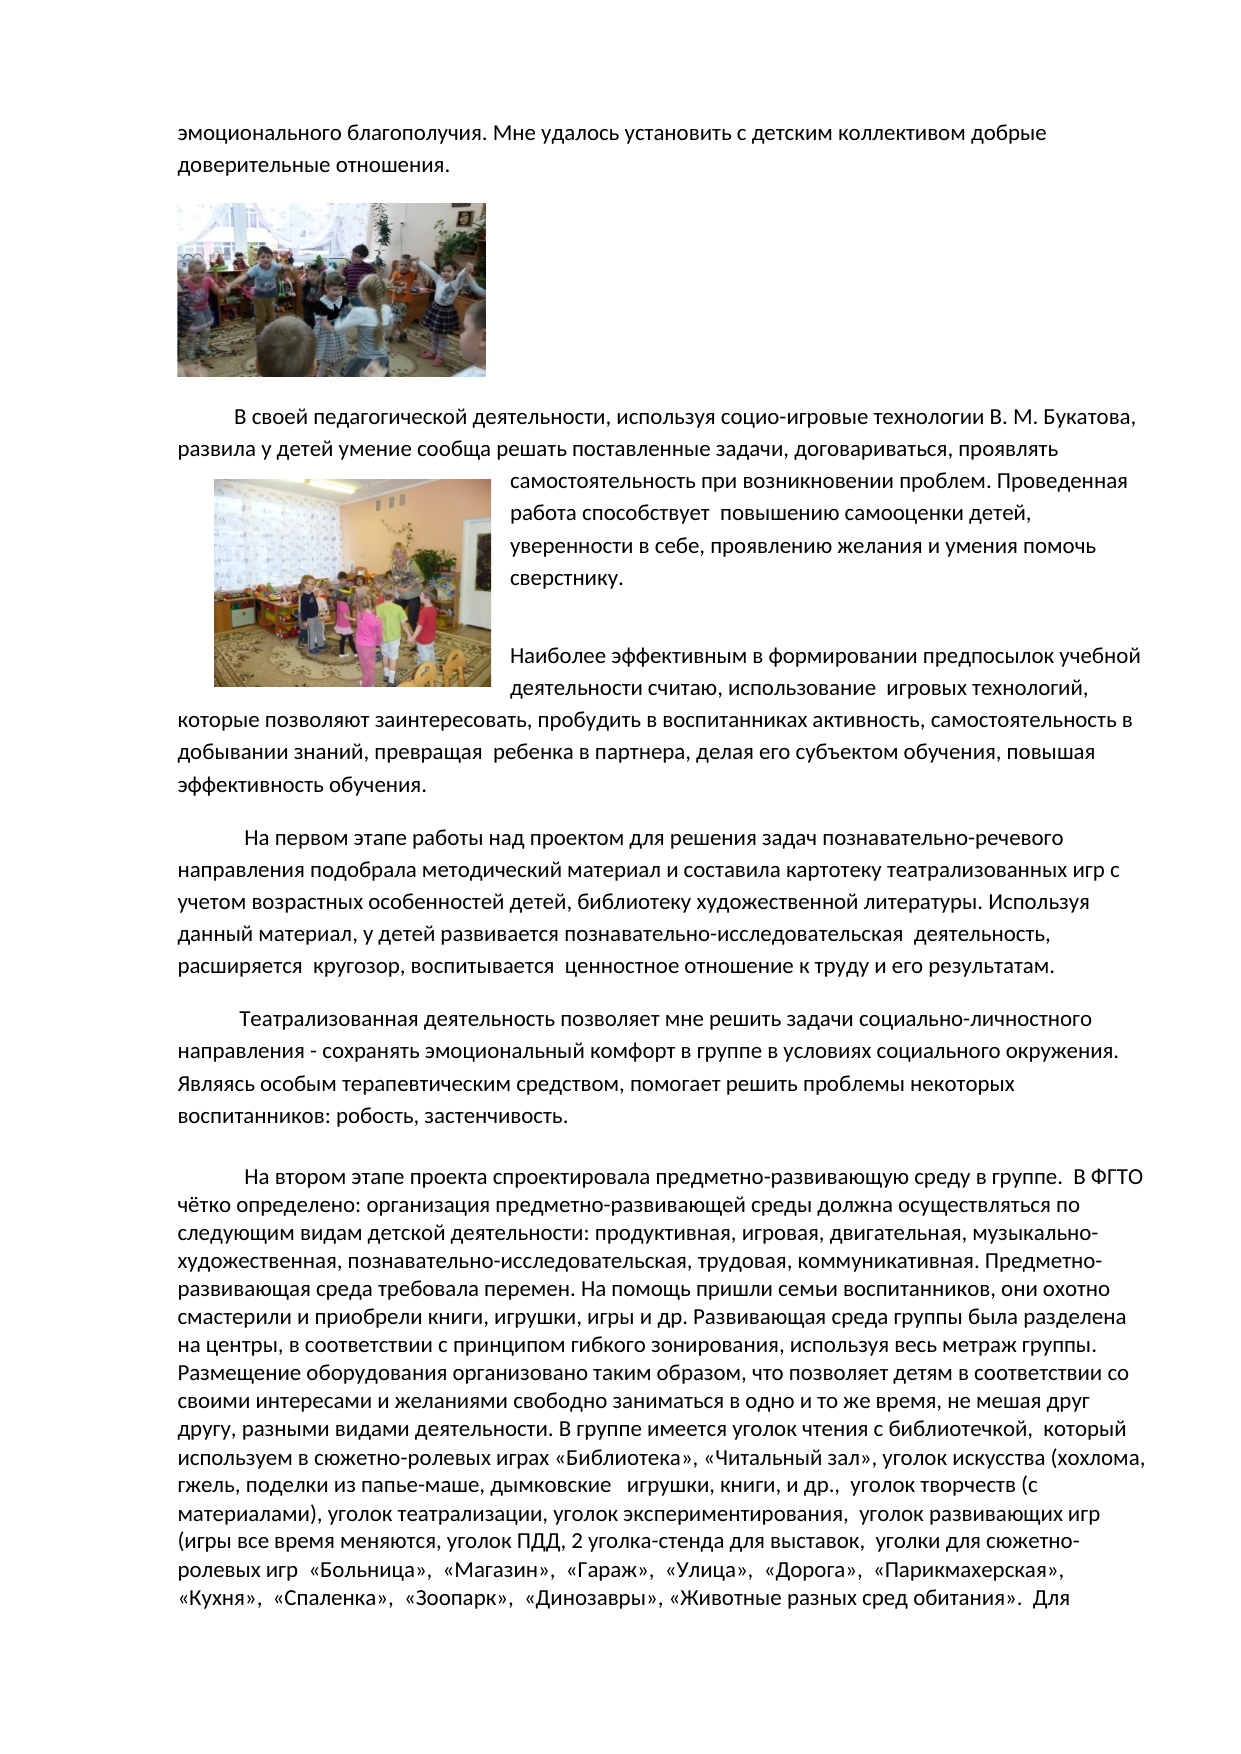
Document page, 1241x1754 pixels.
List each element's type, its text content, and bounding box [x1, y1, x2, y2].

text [177, 1162, 1152, 1611]
text Театрализованная деятельность позволяет мне решить задачи социально-личностного направления - сохранять эмоциональный комфорт в группе в условиях социального окружения. Являясь особым терапевтическим средством, помогает решить проблемы некоторых воспитанников: робость, застенчивость. [177, 1004, 1152, 1129]
text В своей педагогической деятельности, используя социо-игровые технологии В. М. Букатова, развила у детей умение сообща решать поставленные задачи, договариваться, проявлять самостоятельность при возникновении проблем. Проведенная работа способствует повышению самооценки детей, уверенности в себе, проявлению желания и умения помочь сверстнику. [177, 402, 1152, 591]
text Наиболее эффективным в формировании предпосылок учебной деятельности считаю, использование игровых технологий, которые позволяют заинтересовать, пробудить в воспитанниках активность, самостоятельность в добывании знаний, превращая ребенка в партнера, делая его субъектом обучения, повышая эффективность обучения. [177, 641, 1152, 798]
picture [177, 203, 486, 377]
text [177, 118, 1152, 178]
picture [214, 479, 492, 686]
text На первом этапе работы над проектом для решения задач познавательно-речевого направления подобрала методический материал и составила картотеку театрализованных игр с учетом возрастных особенностей детей, библиотеку художественной литературы. Используя данный материал, у детей развивается познавательно-исследовательская деятельность, расширяется кругозор, воспитывается ценностное отношение к труду и его результатам. [177, 823, 1152, 979]
